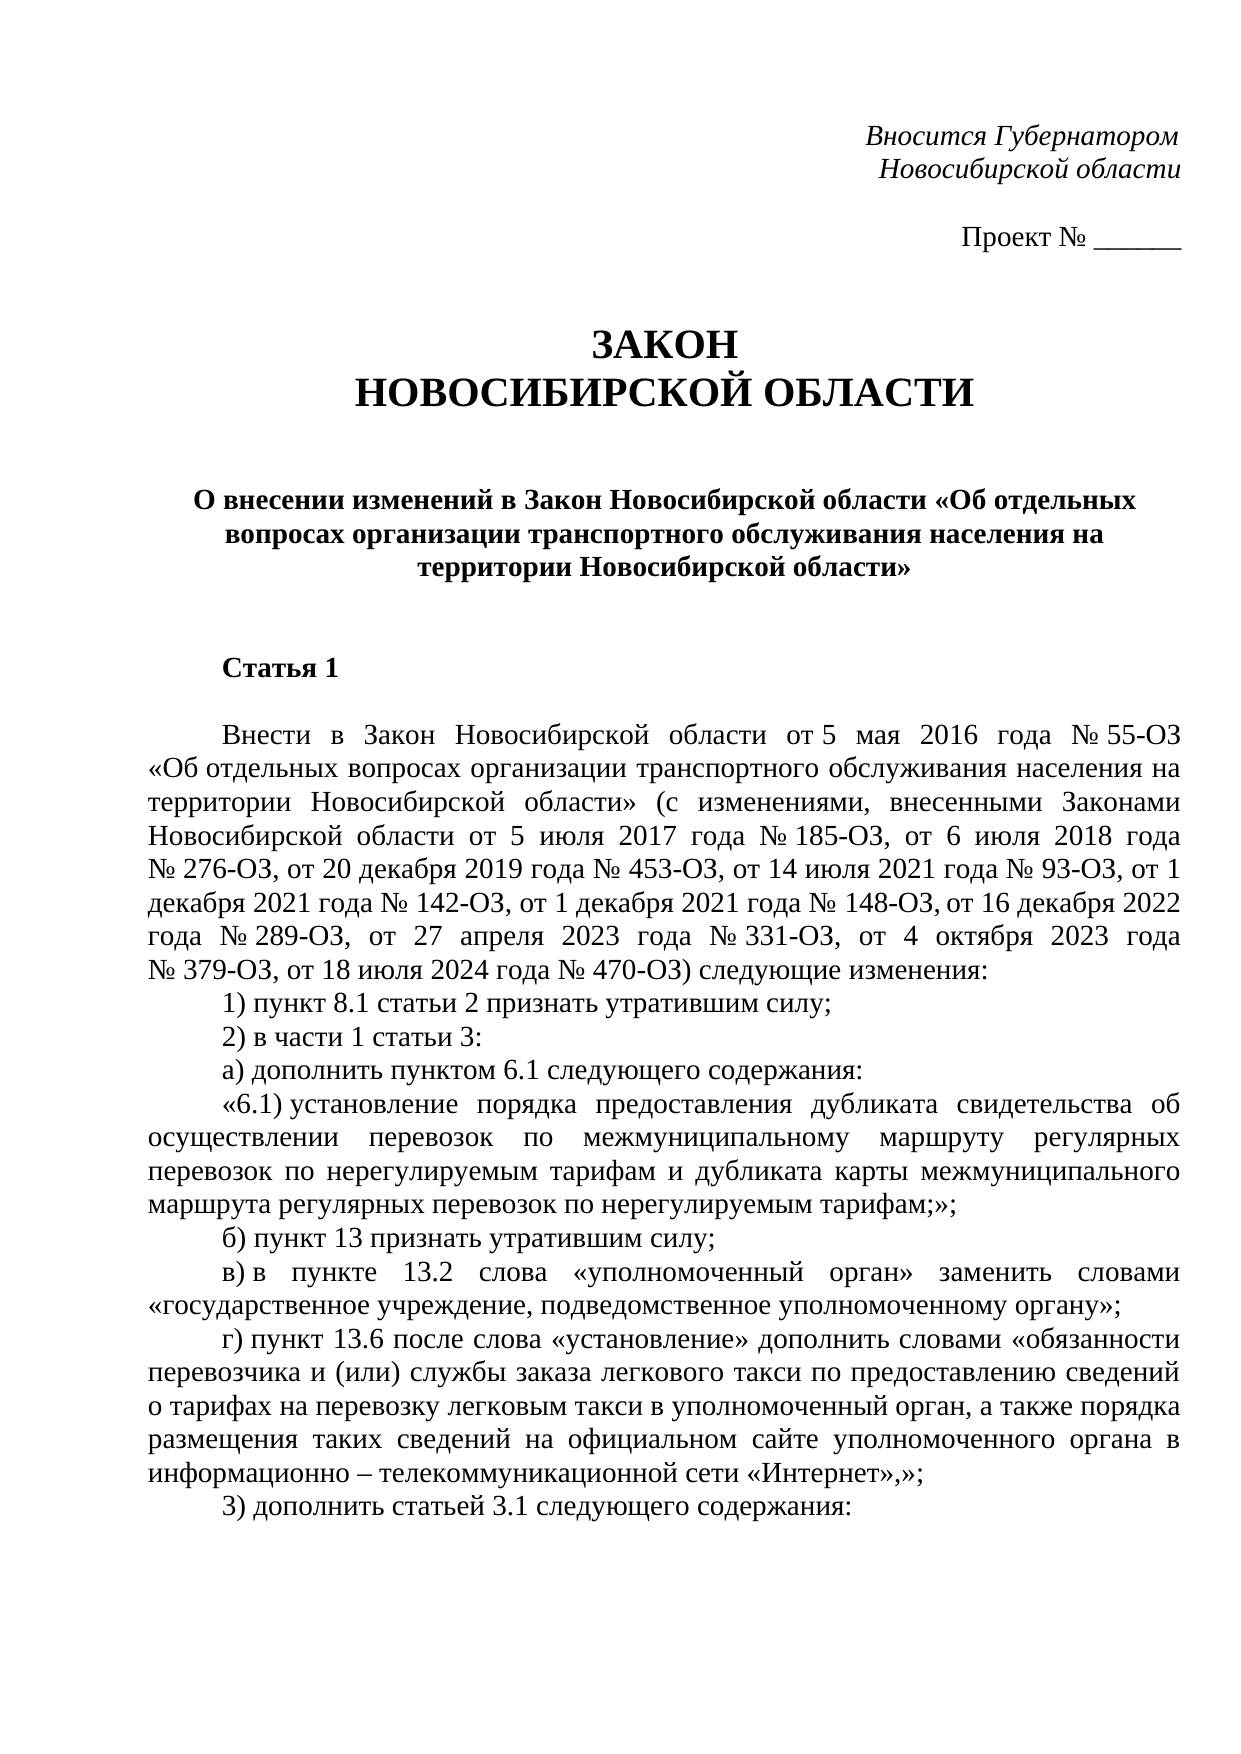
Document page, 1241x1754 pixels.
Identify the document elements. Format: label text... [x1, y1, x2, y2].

text «6.1) установление порядка предоставления дубликата свидетельства об осуществлении перевозок по межмуниципальному маршруту регулярных перевозок по нерегулируемым тарифам и дубликата карты межмуниципального маршрута регулярных перевозок по нерегулируемым тарифам;»; [148, 1086, 1181, 1220]
text Новосибирской области [148, 152, 1181, 185]
text Внести в Закон Новосибирской области от 5 мая 2016 года № 55-ОЗ «Об отдельных вопросах организации транспортного обслуживания населения на территории Новосибирской области» (с изменениями, внесенными Законами Новосибирской области от 5 июля 2017 года № 185-ОЗ, от 6 июля 2018 года № 276-ОЗ, от 20 декабря 2019 года № 453-ОЗ, от 14 июля 2021 года № 93-ОЗ, от 1 декабря 2021 года № 142-ОЗ, от 1 декабря 2021 года № 148-ОЗ, от 16 декабря 2022 года № 289-ОЗ, от 27 апреля 2023 года № 331-ОЗ, от 4 октября 2023 года № 379-ОЗ, от 18 июля 2024 года № 470-ОЗ) следующие изменения: [148, 717, 1181, 985]
text 1) пункт 8.1 статьи 2 признать утратившим силу; [222, 985, 1181, 1019]
text Вносится Губернатором [148, 118, 1181, 152]
text ЗАКОН [148, 319, 1181, 367]
text а) дополнить пунктом 6.1 следующего содержания: [222, 1052, 1181, 1086]
text 3) дополнить статьей 3.1 следующего содержания: [148, 1488, 1181, 1522]
text г) пункт 13.6 после слова «установление» дополнить словами «обязанности перевозчика и (или) службы заказа легкового такси по предоставлению сведений о тарифах на перевозку легковым такси в уполномоченный орган, а также порядка размещения таких сведений на официальном сайте уполномоченного органа в информационно – телекоммуникационной сети «Интернет»,»; [148, 1321, 1181, 1488]
text О внесении изменений в Закон Новосибирской области «Об отдельных вопросах организации транспортного обслуживания населения на территории Новосибирской области» [148, 482, 1181, 583]
text НОВОСИБИРСКОЙ ОБЛАСТИ [148, 367, 1181, 415]
text 2) в части 1 статьи 3: [222, 1019, 1181, 1052]
text б) пункт 13 признать утратившим силу; [222, 1220, 1181, 1254]
text в) в пункте 13.2 слова «уполномоченный орган» заменить словами «государственное учреждение, подведомственное уполномоченному органу»; [148, 1254, 1181, 1321]
text Статья 1 [148, 650, 1181, 683]
text Проект № ______ [148, 219, 1181, 252]
